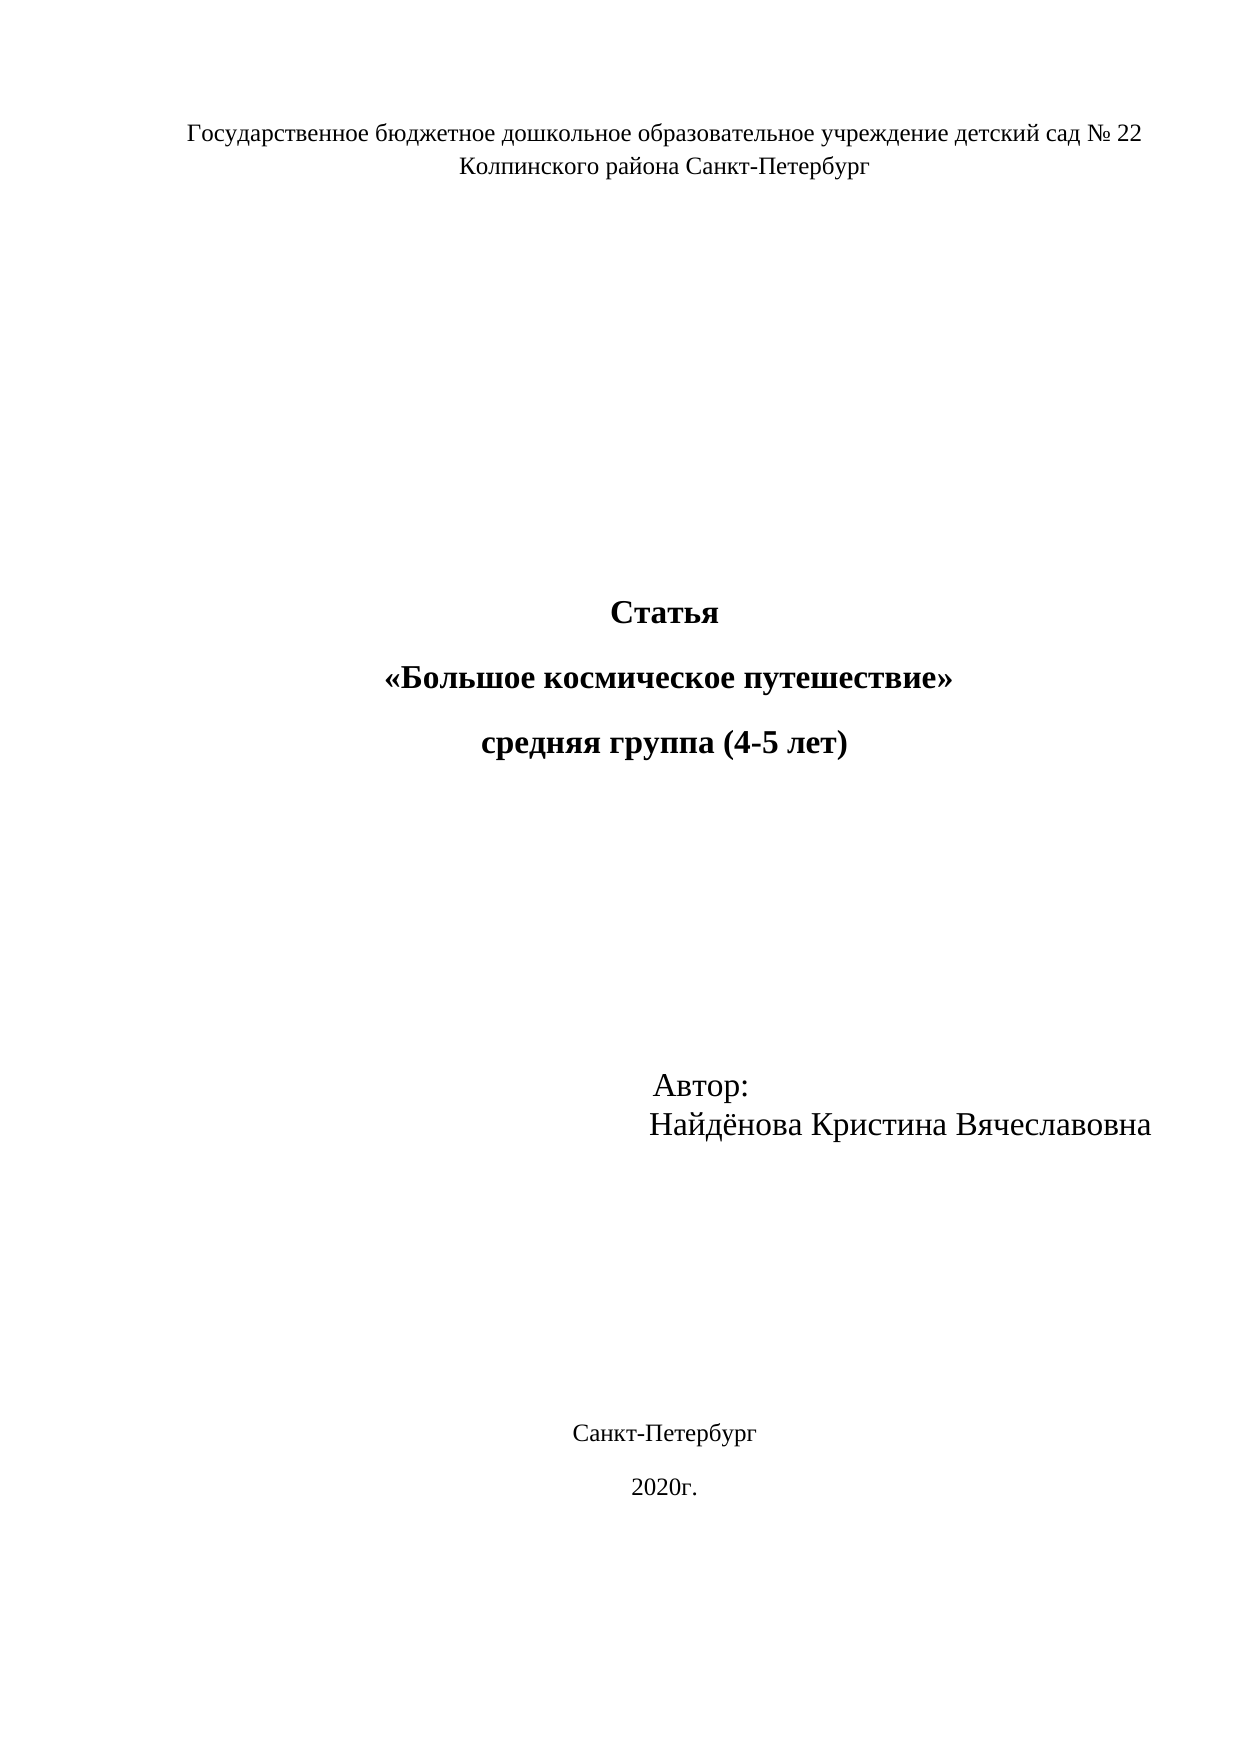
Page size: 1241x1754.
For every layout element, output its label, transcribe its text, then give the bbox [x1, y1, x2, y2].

text Автор: [177, 1065, 1152, 1104]
text Колпинского района Санкт-Петербург [177, 151, 1152, 180]
text Санкт-Петербург [177, 1418, 1152, 1447]
text средняя группа (4-5 лет) [177, 723, 1152, 761]
text Статья [177, 593, 1152, 631]
text «Большое космическое путешествие» [177, 658, 1152, 696]
text Государственное бюджетное дошкольное образовательное учреждение детский сад № 22 [177, 118, 1152, 147]
text Найдёнова Кристина Вячеславовна [177, 1104, 1152, 1142]
text 2020г. [177, 1472, 1152, 1501]
